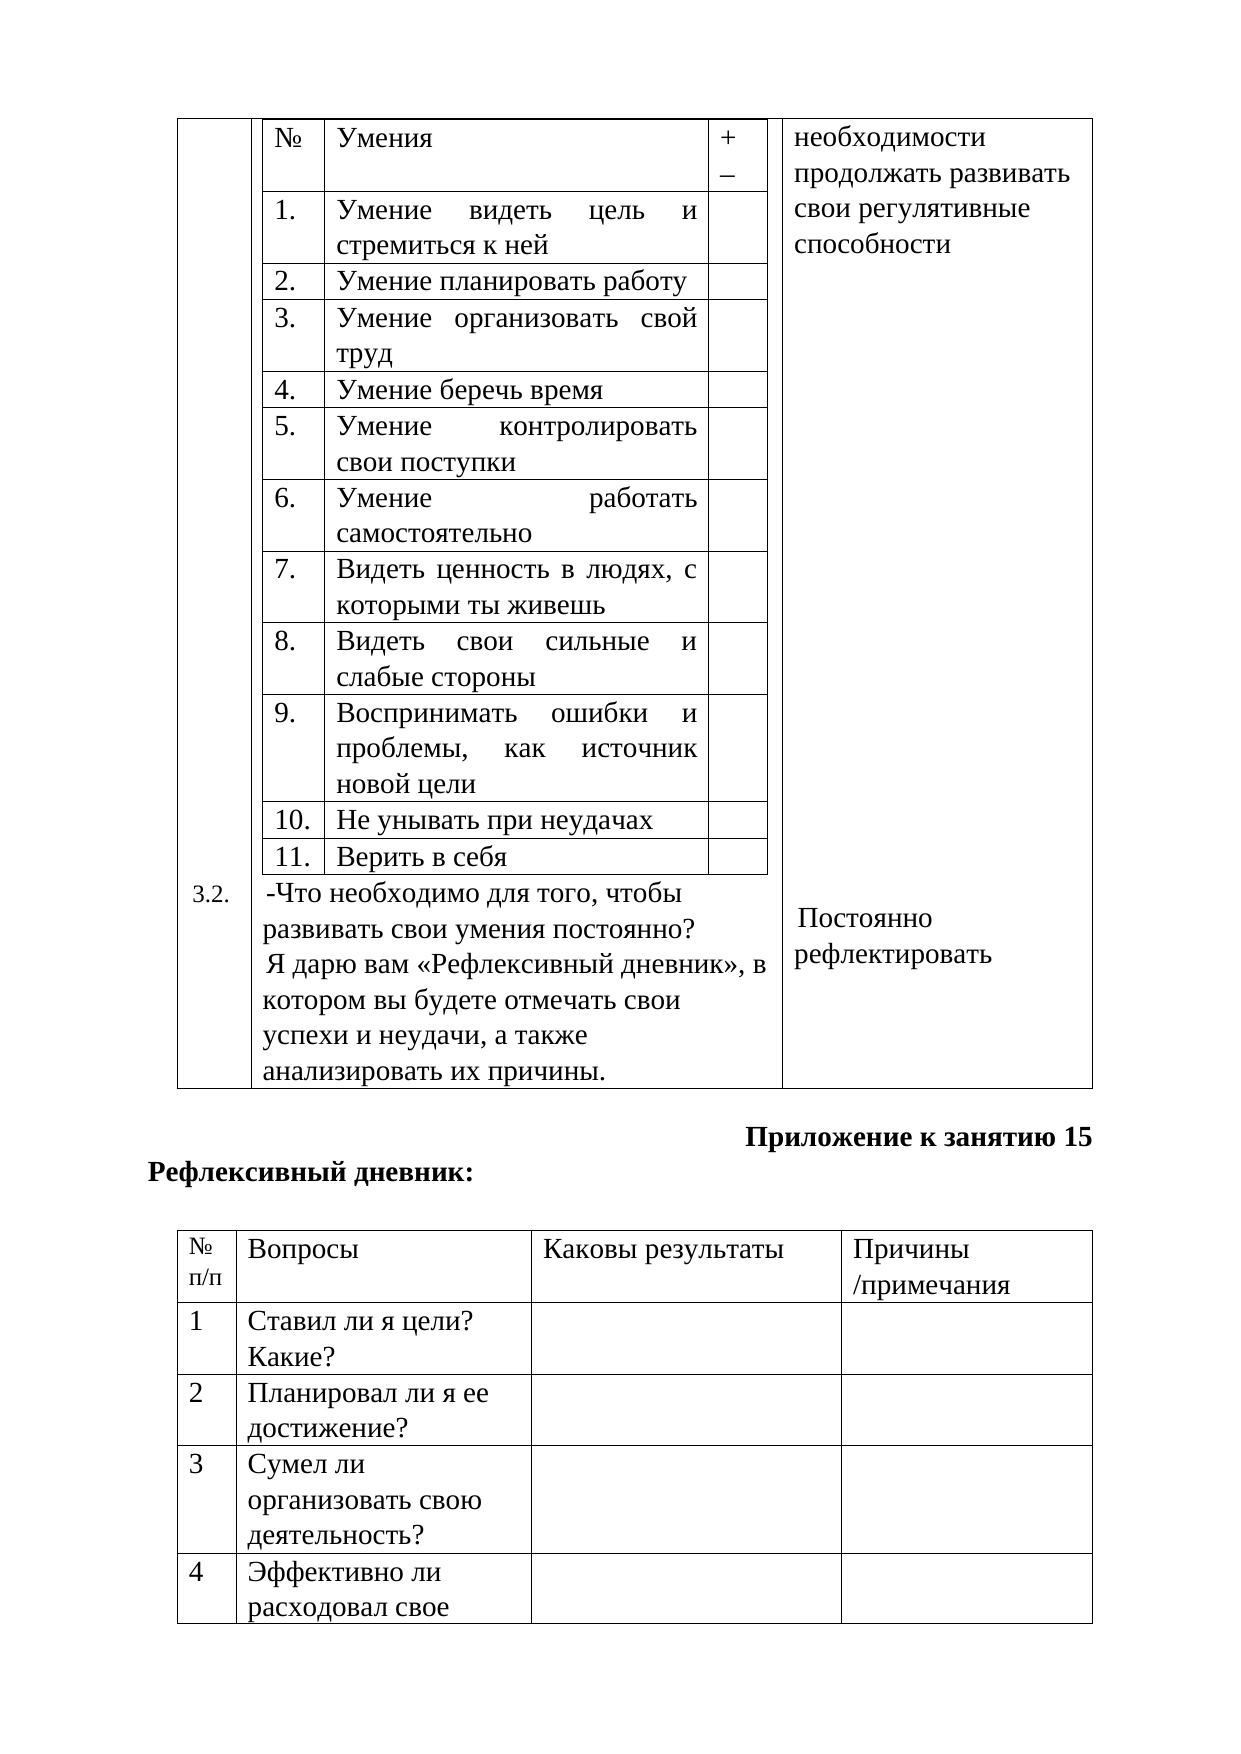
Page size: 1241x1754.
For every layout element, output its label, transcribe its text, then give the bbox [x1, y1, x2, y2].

table_cell Планировал ли я ее достижение? [237, 1375, 531, 1445]
table_cell [532, 1303, 841, 1374]
table_header № п/п [178, 1231, 236, 1302]
table_cell Сумел ли организовать свою деятельность? [237, 1446, 531, 1553]
table_cell 1 [178, 1303, 236, 1374]
table_cell [532, 1446, 841, 1553]
table_cell Ставил ли я цели? Какие? [237, 1303, 531, 1374]
table_cell 2 [178, 1375, 236, 1445]
table_cell [532, 1554, 841, 1623]
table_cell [237, 1554, 531, 1623]
table_cell 3 [178, 1446, 236, 1553]
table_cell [783, 119, 1092, 1088]
table_header Вопросы [237, 1231, 531, 1302]
table_header Причины /примечания [842, 1231, 1092, 1302]
text Рефлексивный дневник: [148, 1154, 1092, 1188]
table_cell 4 [178, 1554, 236, 1623]
table_cell [842, 1303, 1092, 1374]
text Приложение к занятию 15 [148, 1119, 1092, 1152]
table_cell [842, 1446, 1092, 1553]
table_header Каковы результаты [532, 1231, 841, 1302]
table_cell [842, 1375, 1092, 1445]
table_cell [532, 1375, 841, 1445]
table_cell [252, 119, 782, 1088]
table_cell 3. 3.1. 3.2. [178, 119, 251, 1088]
table_cell [842, 1554, 1092, 1623]
